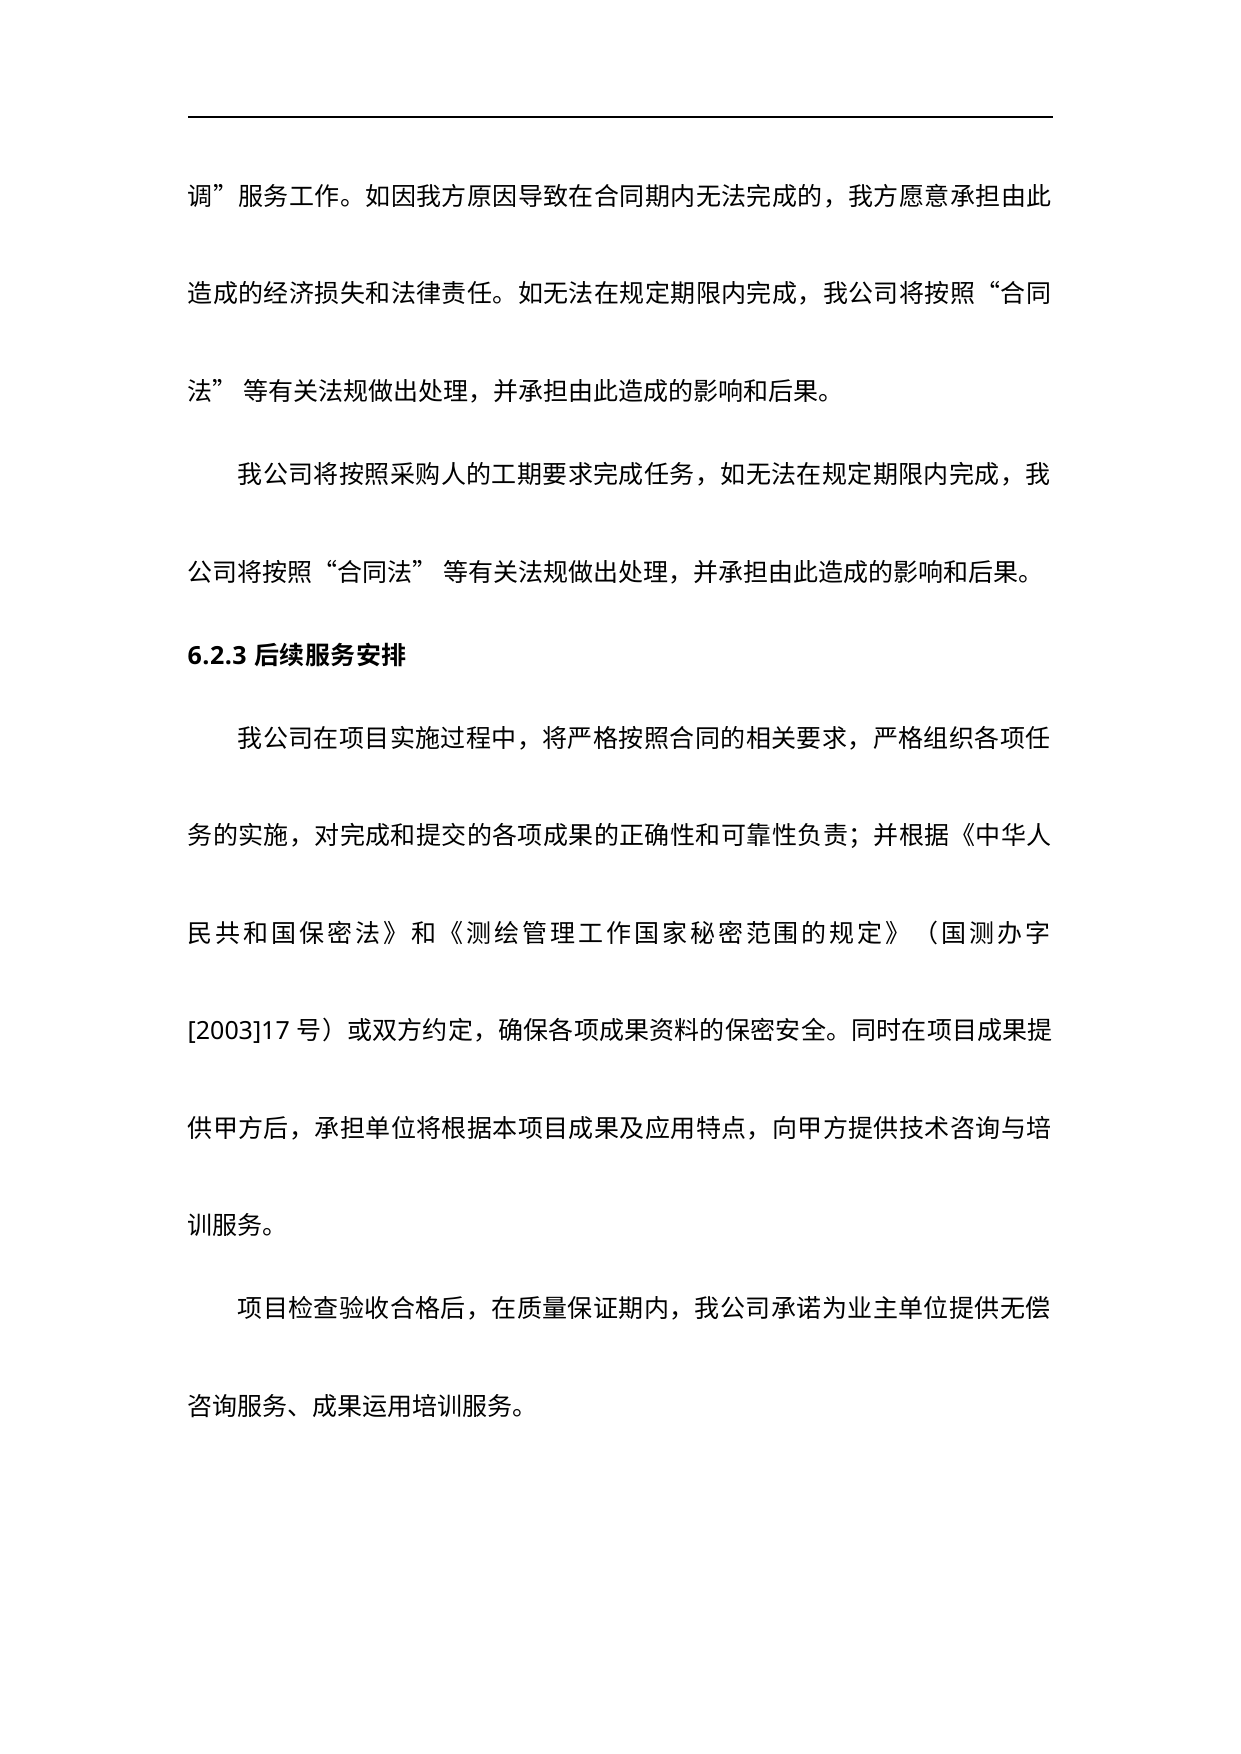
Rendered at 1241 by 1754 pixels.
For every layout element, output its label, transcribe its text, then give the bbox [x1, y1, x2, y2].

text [187, 162, 1053, 422]
text 6.2.3 后续服务安排 [187, 621, 1053, 686]
text 项目检查验收合格后，在质量保证期内，我公司承诺为业主单位提供无偿咨询服务、成果运用培训服务。 [187, 1274, 1053, 1437]
text 我公司在项目实施过程中，将严格按照合同的相关要求，严格组织各项任务的实施，对完成和提交的各项成果的正确性和可靠性负责；并根据《中华人民共和国保密法》和《测绘管理工作国家秘密范围的规定》（国测办字[2003]17 号）或双方约定，确保各项成果资料的保密安全。同时在项目成果提供甲方后，承担单位将根据本项目成果及应用特点，向甲方提供技术咨询与培训服务。 [187, 704, 1053, 1256]
text 我公司将按照采购人的工期要求完成任务，如无法在规定期限内完成，我公司将按照“合同法” 等有关法规做出处理，并承担由此造成的影响和后果。 [187, 440, 1053, 603]
